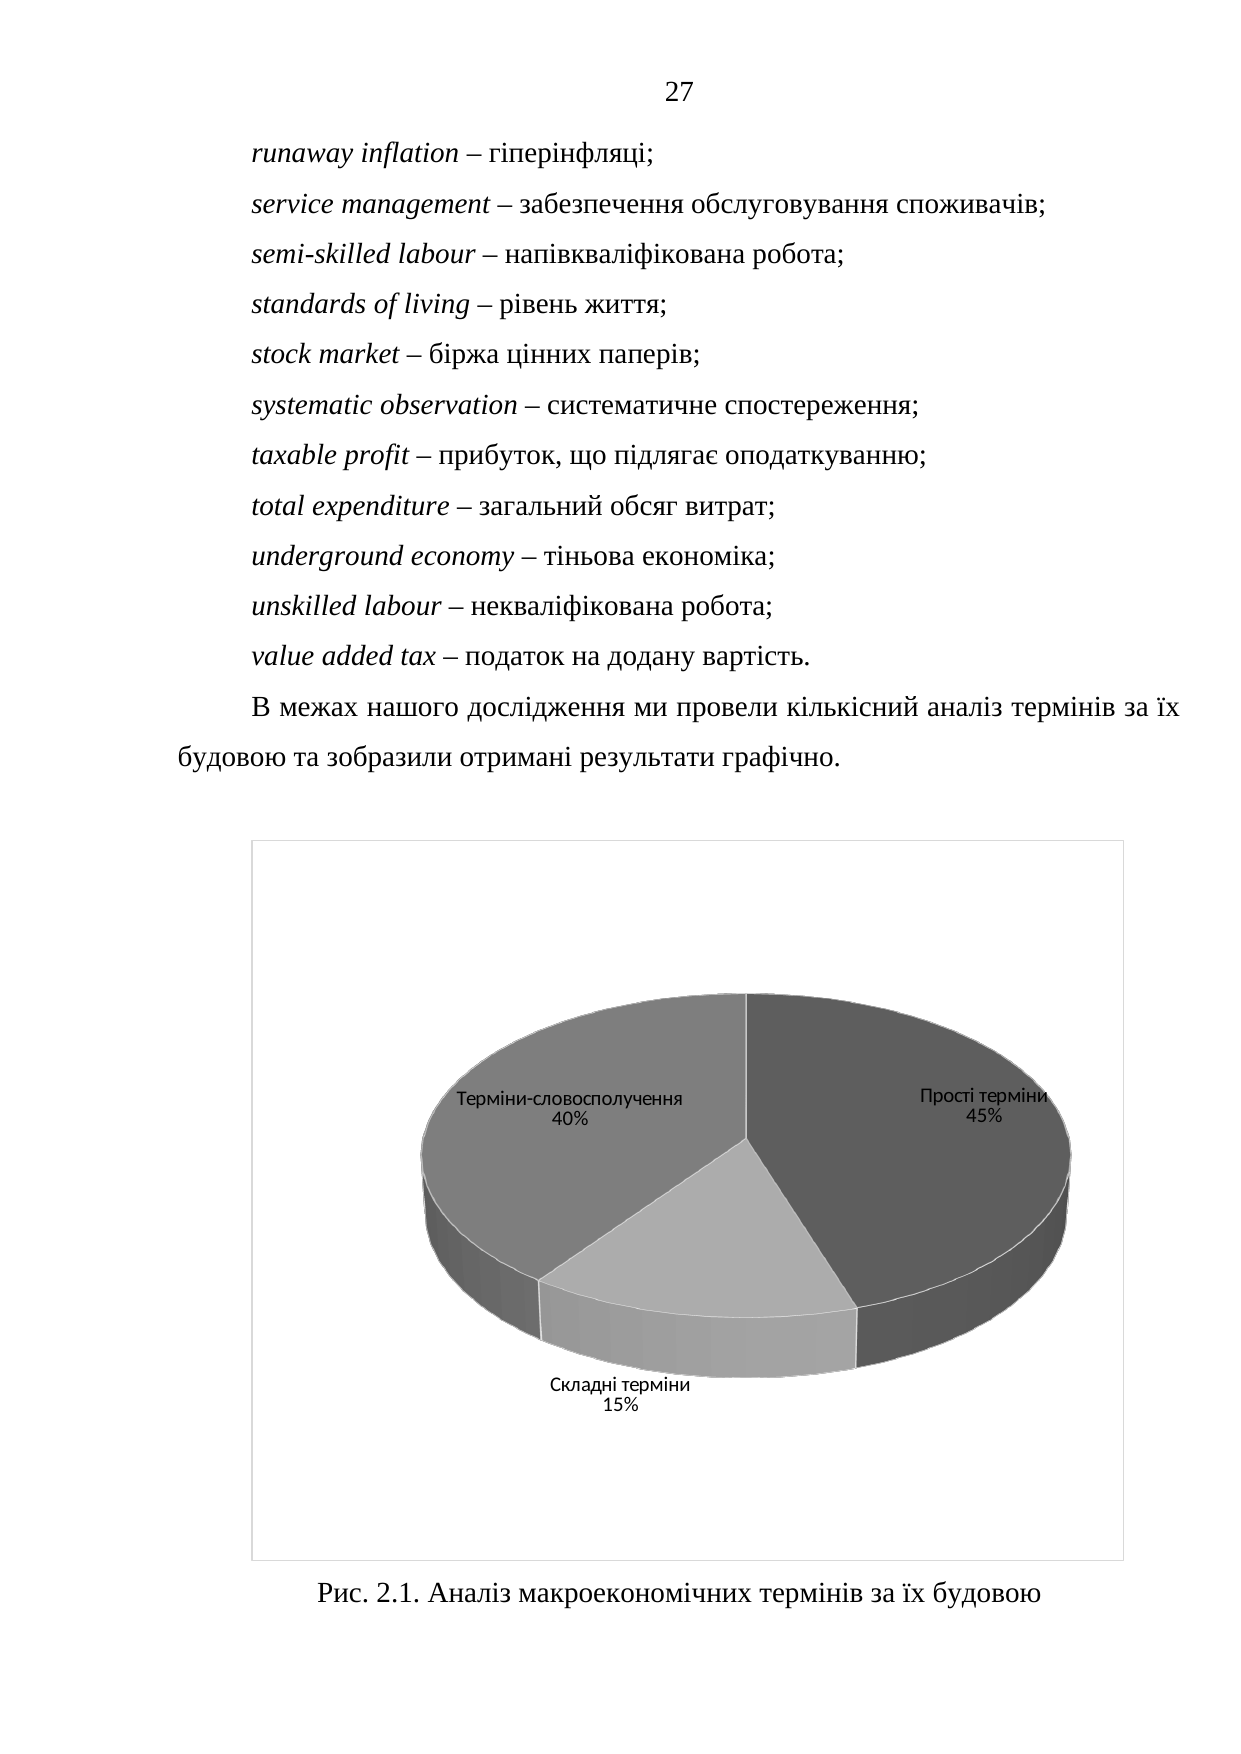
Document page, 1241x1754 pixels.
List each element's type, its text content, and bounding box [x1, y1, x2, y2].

text semi-skilled labour – напівкваліфікована робота; [177, 236, 1181, 269]
text total expenditure – загальний обсяг витрат; [177, 488, 1181, 521]
text В межах нашого дослідження ми провели кількісний аналіз термінів за їх будовою та зобразили отримані результати графічно. [177, 689, 1181, 773]
text runaway inflation – гіперінфляці; [177, 135, 1181, 169]
text stock market – біржа цінних паперів; [177, 337, 1181, 370]
text standards of living – рівень життя; [177, 286, 1181, 320]
text underground economy – тіньова економіка; [177, 538, 1181, 571]
text service management – забезпечення обслуговування споживачів; [177, 186, 1181, 219]
text systematic observation – систематичне спостереження; [177, 387, 1181, 421]
text unskilled labour – некваліфікована робота; [177, 588, 1181, 622]
text Рис. 2.1. Аналіз макроекономічних термінів за їх будовою [177, 1576, 1181, 1609]
text taxable profit – прибуток, що підлягає оподаткуванню; [177, 437, 1181, 471]
text value added tax – податок на додану вартість. [177, 638, 1181, 672]
